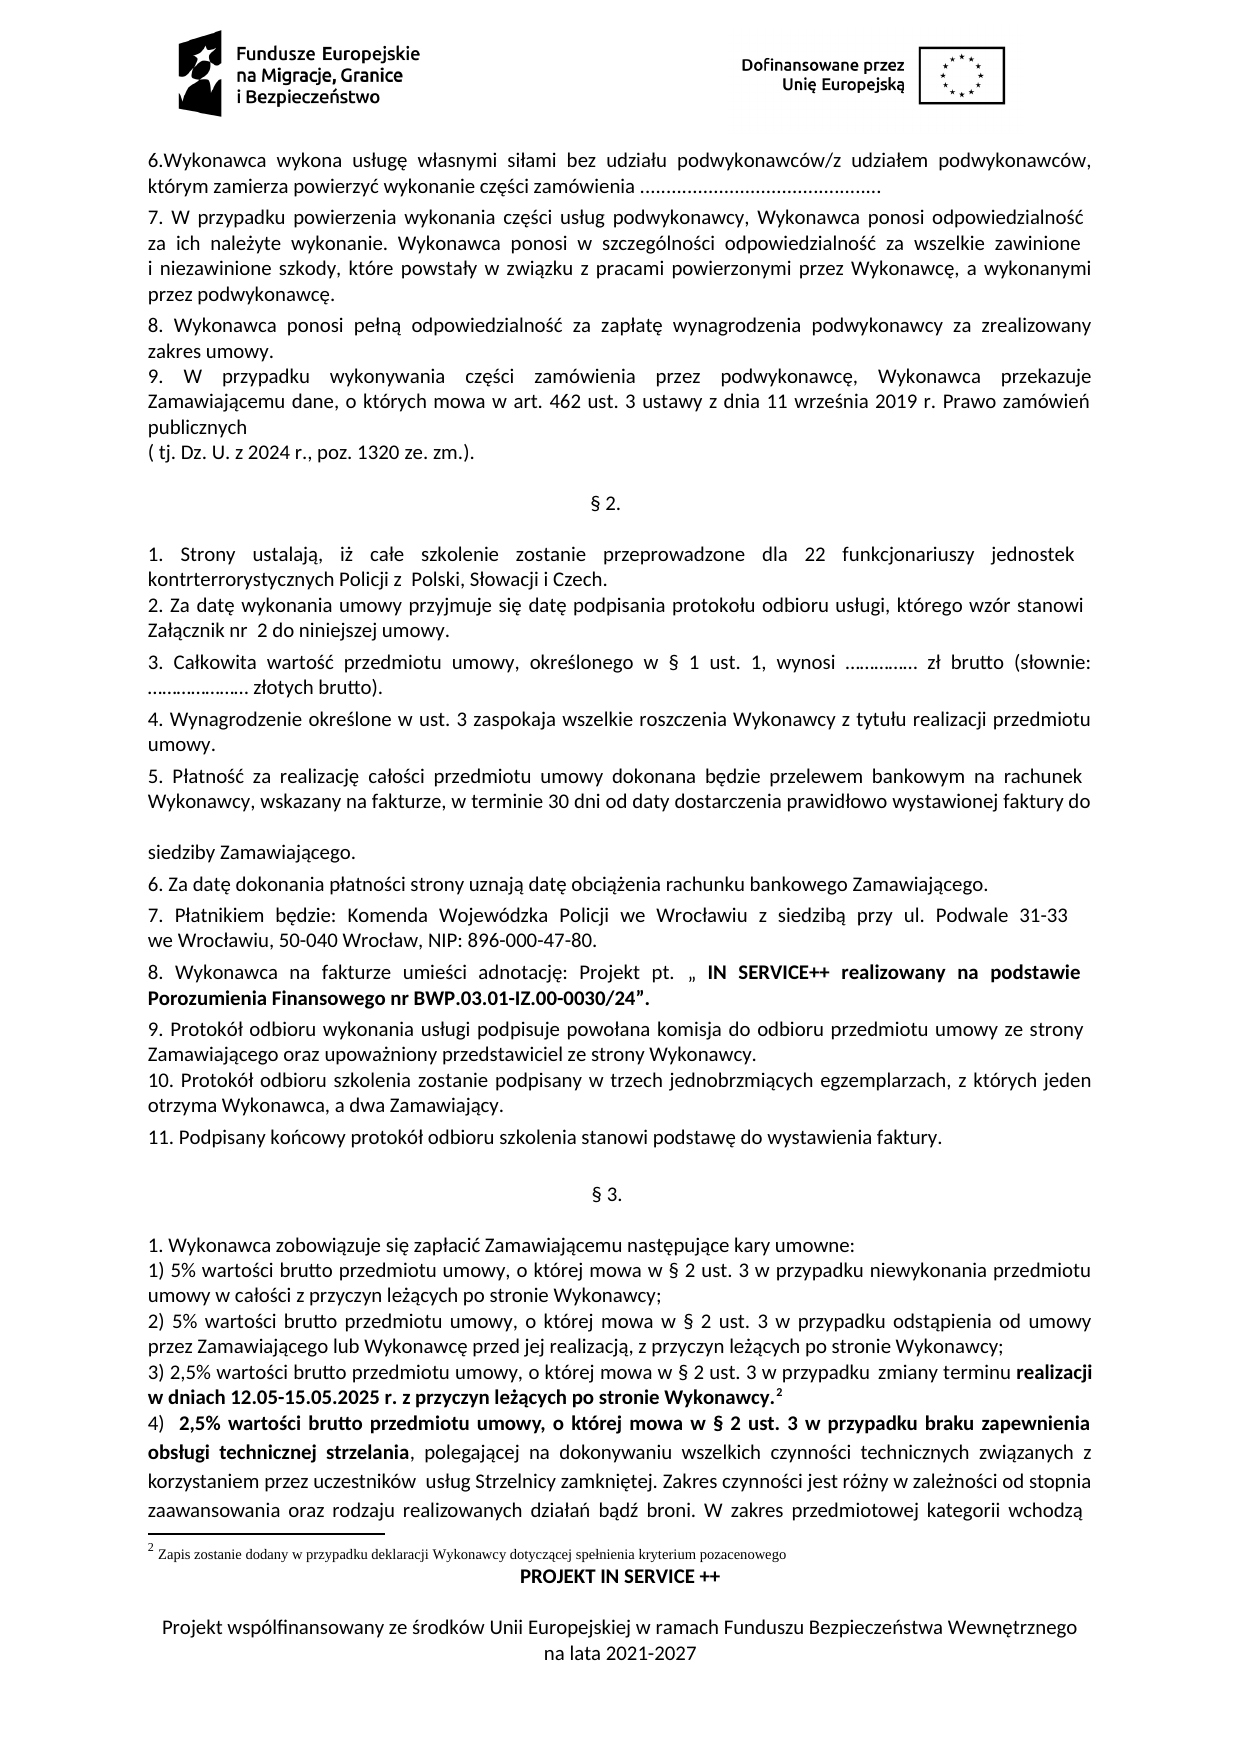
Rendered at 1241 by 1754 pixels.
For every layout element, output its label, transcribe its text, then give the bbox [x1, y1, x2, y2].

text 11. Podpisany końcowy protokół odbioru szkolenia stanowi podstawę do wystawienia faktury. [148, 1124, 1093, 1149]
picture [725, 27, 1025, 134]
picture [147, 9, 438, 129]
text 7. W przypadku powierzenia wykonania części usług podwykonawcy, Wykonawca ponosi odpowiedzialność za ich należyte wykonanie. Wykonawca ponosi w szczególności odpowiedzialność za wszelkie zawinione i niezawinione szkody, które powstały w związku z pracami powierzonymi przez Wykonawcę, a wykonanymi przez podwykonawcę. [148, 204, 1093, 306]
text 1. Wykonawca zobowiązuje się zapłacić Zamawiającemu następujące kary umowne: [148, 1232, 1093, 1257]
text 2) 5% wartości brutto przedmiotu umowy, o której mowa w § 2 ust. 3 w przypadku odstąpienia od umowy przez Zamawiającego lub Wykonawcę przed jej realizacją, z przyczyn leżących po stronie Wykonawcy; [148, 1308, 1093, 1359]
text 4. Wynagrodzenie określone w ust. 3 zaspokaja wszelkie roszczenia Wykonawcy z tytułu realizacji przedmiotu umowy. [148, 706, 1093, 757]
text 3. Całkowita wartość przedmiotu umowy, określonego w § 1 ust. 1, wynosi …………… zł brutto (słownie: ………………… złotych brutto). [148, 649, 1093, 700]
text 9. W przypadku wykonywania części zamówienia przez podwykonawcę, Wykonawca przekazuje Zamawiającemu dane, o których mowa w art. 462 ust. 3 ustawy z dnia 11 września 2019 r. Prawo zamówień publicznych ( tj. Dz. U. z 2024 r., poz. 1320 ze. zm.). [148, 363, 1093, 465]
text 1. Strony ustalają, iż całe szkolenie zostanie przeprowadzone dla 22 funkcjonariuszy jednostek kontrterrorystycznych Policji z Polski, Słowacji i Czech. [148, 541, 1093, 592]
text 6. Za datę dokonania płatności strony uznają datę obciążenia rachunku bankowego Zamawiającego. [148, 871, 1093, 896]
text 2. Za datę wykonania umowy przyjmuje się datę podpisania protokołu odbioru usługi, którego wzór stanowi Załącznik nr 2 do niniejszej umowy. [148, 592, 1093, 643]
text 9. Protokół odbioru wykonania usługi podpisuje powołana komisja do odbioru przedmiotu umowy ze strony Zamawiającego oraz upoważniony przedstawiciel ze strony Wykonawcy. [148, 1016, 1093, 1067]
text 5. Płatność za realizację całości przedmiotu umowy dokonana będzie przelewem bankowym na rachunek Wykonawcy, wskazany na fakturze, w terminie 30 dni od daty dostarczenia prawidłowo wystawionej faktury do siedziby Zamawiającego. [148, 763, 1093, 864]
text § 2. [516, 490, 1093, 516]
text 1) 5% wartości brutto przedmiotu umowy, o której mowa w § 2 ust. 3 w przypadku niewykonania przedmiotu umowy w całości z przyczyn leżących po stronie Wykonawcy; [148, 1257, 1093, 1308]
text § 3. [443, 1181, 1093, 1206]
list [148, 1410, 1093, 1523]
text 8. Wykonawca ponosi pełną odpowiedzialność za zapłatę wynagrodzenia podwykonawcy za zrealizowany zakres umowy. [148, 312, 1093, 363]
text 7. Płatnikiem będzie: Komenda Wojewódzka Policji we Wrocławiu z siedzibą przy ul. Podwale 31-33 we Wrocławiu, 50-040 Wrocław, NIP: 896-000-47-80. [148, 902, 1093, 953]
text 6.Wykonawca wykona usługę własnymi siłami bez udziału podwykonawców/z udziałem podwykonawców, którym zamierza powierzyć wykonanie części zamówienia .............................................. [148, 148, 1093, 198]
text 10. Protokół odbioru szkolenia zostanie podpisany w trzech jednobrzmiących egzemplarzach, z których jeden otrzyma Wykonawca, a dwa Zamawiający. [148, 1067, 1093, 1118]
text 8. Wykonawca na fakturze umieści adnotację: Projekt pt. „ IN SERVICE++ realizowany na podstawie Porozumienia Finansowego nr BWP.03.01-IZ.00-0030/24”. [148, 959, 1093, 1010]
text 3) 2,5% wartości brutto przedmiotu umowy, o której mowa w § 2 ust. 3 w przypadku zmiany terminu realizacji w dniach 12.05-15.05.2025 r. z przyczyn leżących po stronie Wykonawcy. [148, 1359, 1093, 1410]
